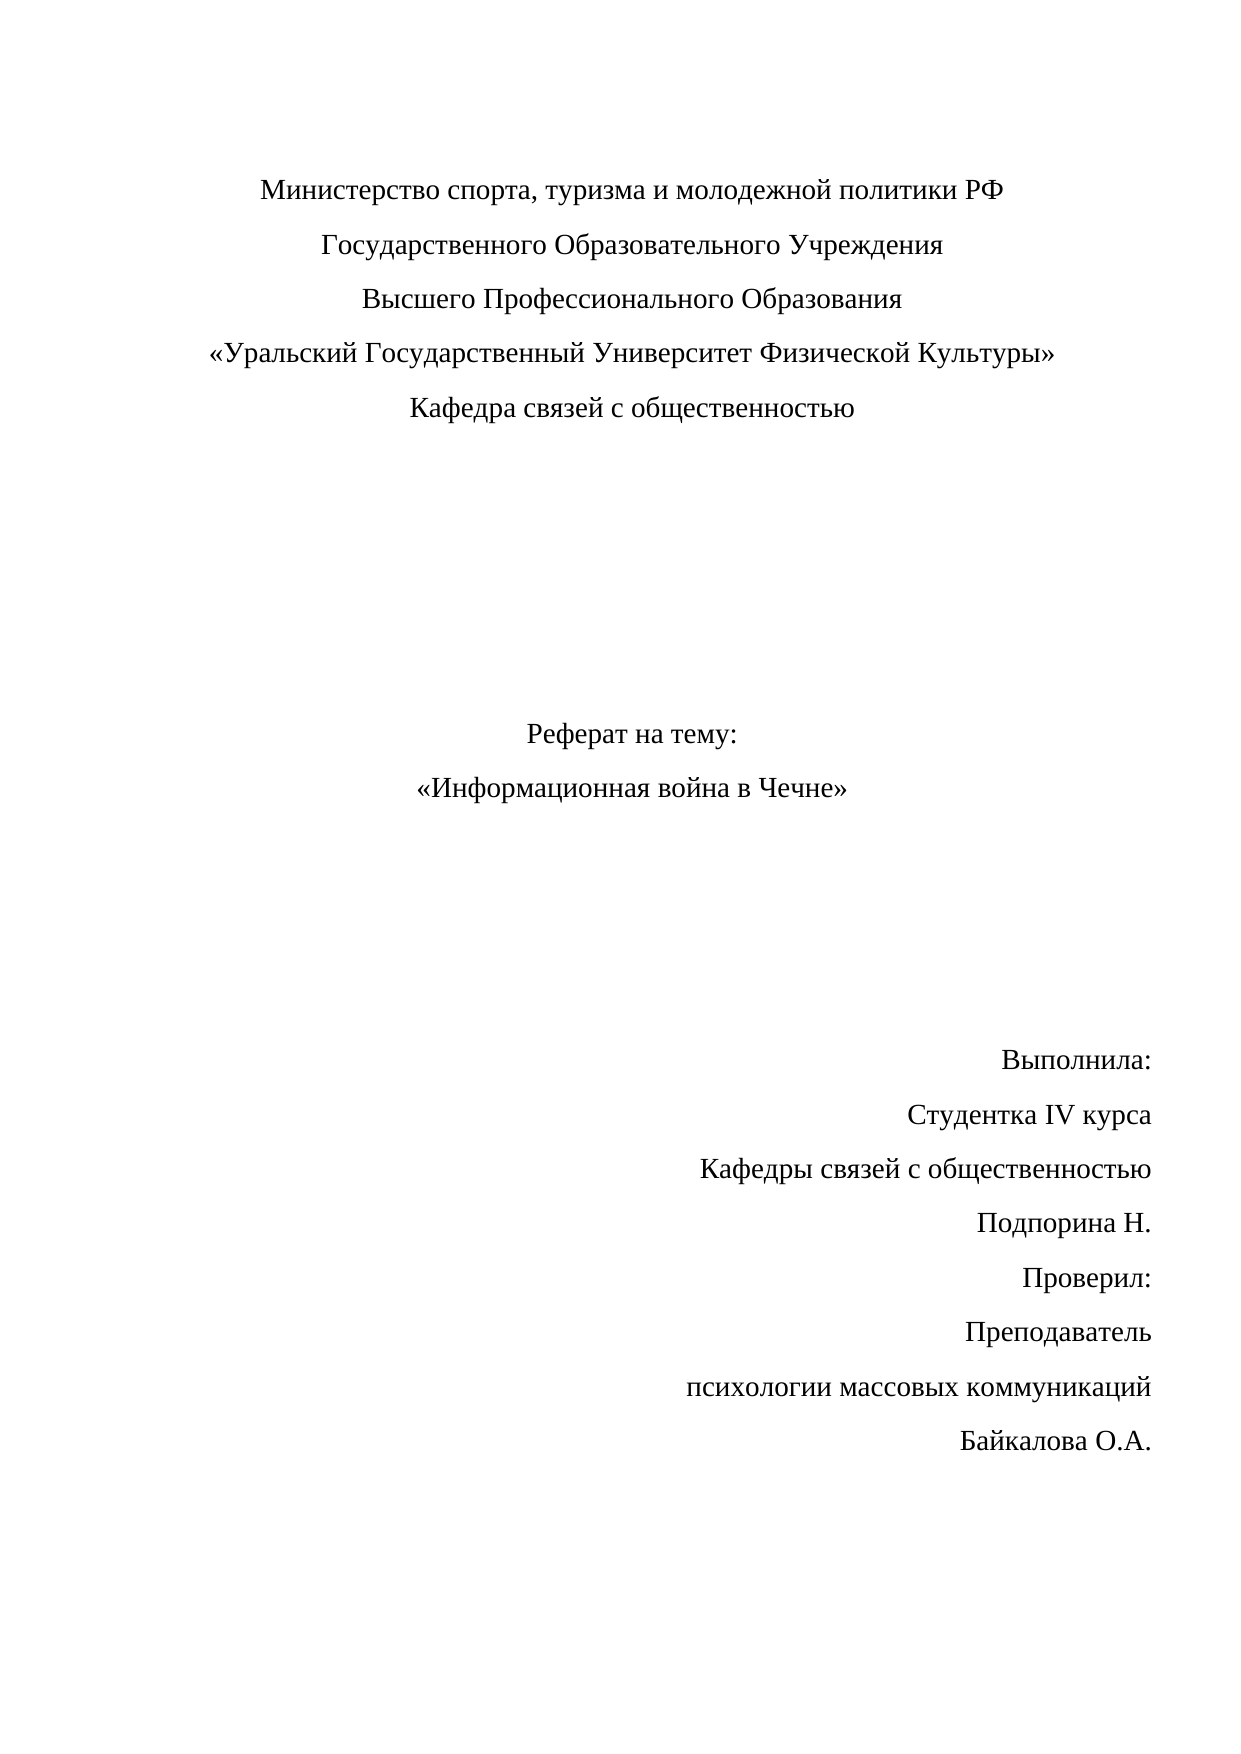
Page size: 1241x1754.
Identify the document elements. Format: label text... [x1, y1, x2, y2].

text Выполнила: [112, 1042, 1152, 1076]
text Реферат на тему: [112, 716, 1152, 750]
text психологии массовых коммуникаций [112, 1369, 1152, 1402]
text Министерство спорта, туризма и молодежной политики РФ [112, 172, 1152, 206]
text «Информационная война в Чечне» [112, 771, 1152, 804]
text Высшего Профессионального Образования [112, 281, 1152, 315]
text «Уральский Государственный Университет Физической Культуры» [112, 336, 1152, 369]
text Проверил: [112, 1260, 1152, 1293]
text Кафедры связей с общественностью [112, 1151, 1152, 1185]
text Кафедра связей с общественностью [112, 390, 1152, 423]
text Байкалова О.А. [112, 1423, 1152, 1457]
text Государственного Образовательного Учреждения [112, 227, 1152, 260]
text Студентка IV курса [112, 1097, 1152, 1130]
text Преподаватель [112, 1314, 1152, 1348]
text Подпорина Н. [112, 1206, 1152, 1239]
